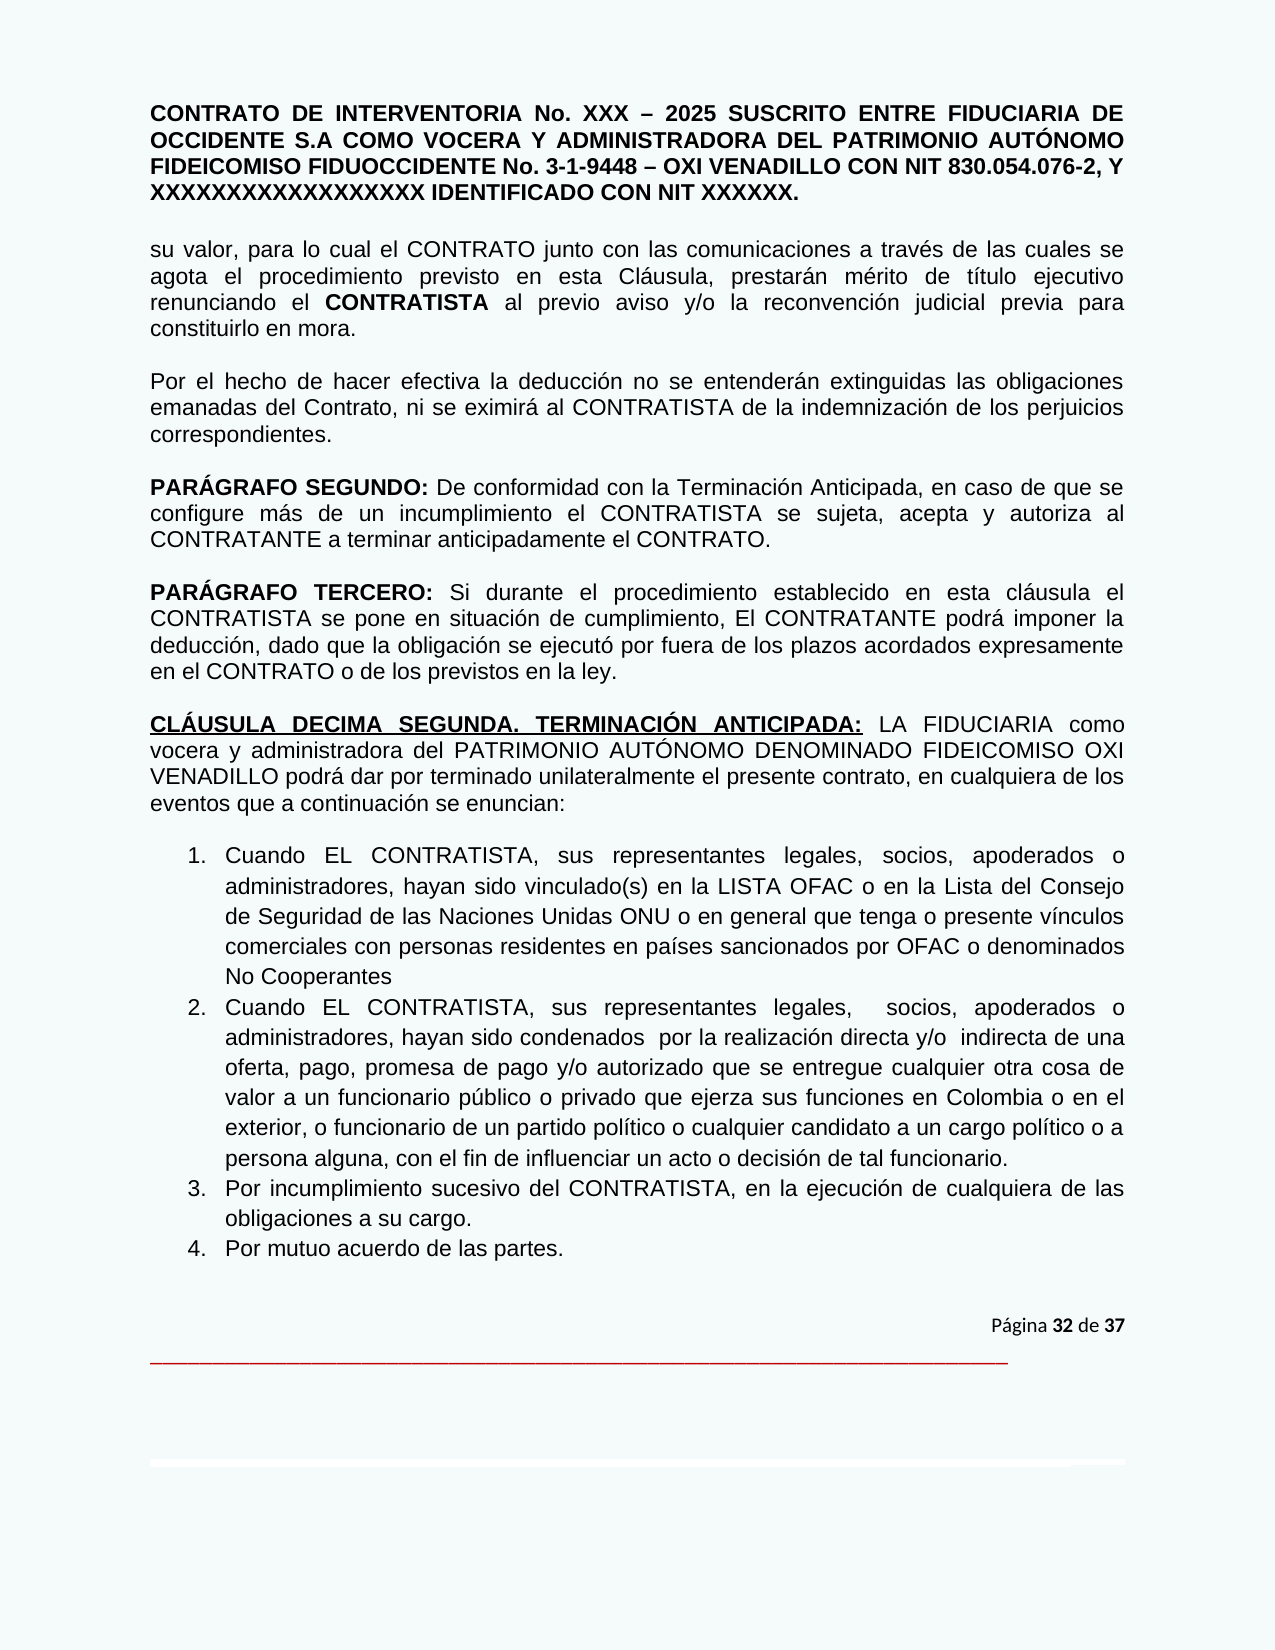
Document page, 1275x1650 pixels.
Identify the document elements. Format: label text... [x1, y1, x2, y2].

list Por mutuo acuerdo de las partes. [187, 1235, 1125, 1261]
list Cuando EL CONTRATISTA, sus representantes legales, socios, apoderados o administradores, hayan sido vinculado(s) en la LISTA OFAC o en la Lista del Consejo de Seguridad de las Naciones Unidas ONU o en general que tenga o presente vínculos comerciales con personas residentes en países sancionados por OFAC o denominados No Cooperantes [187, 842, 1125, 989]
list Cuando EL CONTRATISTA, sus representantes legales, socios, apoderados o administradores, hayan sido condenados por la realización directa y/o indirecta de una oferta, pago, promesa de pago y/o autorizado que se entregue cualquier otra cosa de valor a un funcionario público o privado que ejerza sus funciones en Colombia o en el exterior, o funcionario de un partido político o cualquier candidato a un cargo político o a persona alguna, con el fin de influenciar un acto o decisión de tal funcionario. [187, 993, 1125, 1171]
text PARÁGRAFO SEGUNDO: De conformidad con la Terminación Anticipada, en caso de que se configure más de un incumplimiento el CONTRATISTA se sujeta, acepta y autoriza al CONTRATANTE a terminar anticipadamente el CONTRATO. [150, 473, 1125, 552]
picture [150, 1459, 1125, 1467]
text CLÁUSULA DECIMA SEGUNDA. TERMINACIÓN ANTICIPADA: LA FIDUCIARIA como vocera y administradora del PATRIMONIO AUTÓNOMO DENOMINADO FIDEICOMISO OXI VENADILLO podrá dar por terminado unilateralmente el presente contrato, en cualquiera de los eventos que a continuación se enuncian: [150, 711, 1125, 816]
list Por incumplimiento sucesivo del CONTRATISTA, en la ejecución de cualquiera de las obligaciones a su cargo. [187, 1175, 1125, 1231]
text PARÁGRAFO TERCERO: Si durante el procedimiento establecido en esta cláusula el CONTRATISTA se pone en situación de cumplimiento, El CONTRATANTE podrá imponer la deducción, dado que la obligación se ejecutó por fuera de los plazos acordados expresamente en el CONTRATO o de los previstos en la ley. [150, 579, 1125, 684]
text Por el hecho de hacer efectiva la deducción no se entenderán extinguidas las obligaciones emanadas del Contrato, ni se eximirá al CONTRATISTA de la indemnización de los perjuicios correspondientes. [150, 368, 1125, 447]
